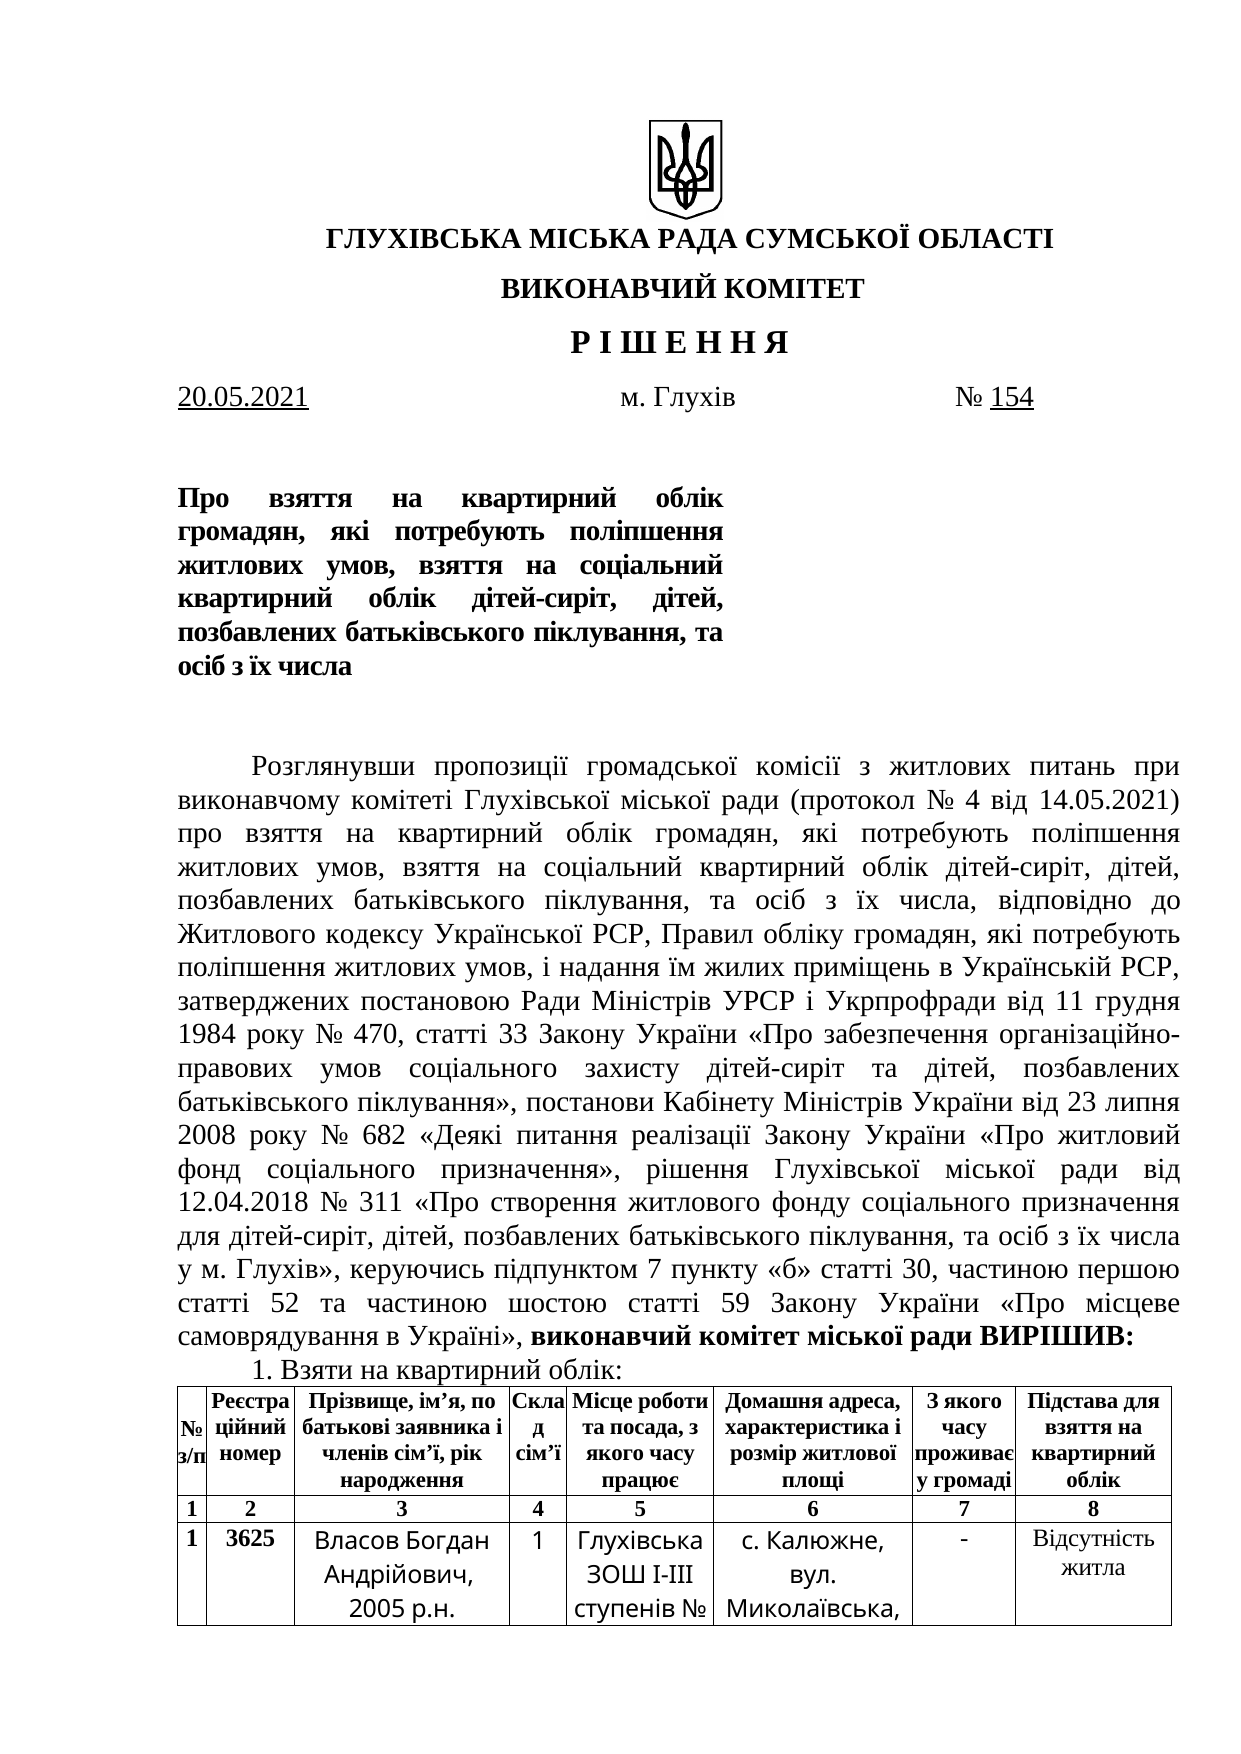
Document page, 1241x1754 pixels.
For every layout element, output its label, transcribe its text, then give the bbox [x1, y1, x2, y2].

subtitle ГЛУХІВСЬКА МІСЬКА РАДА СУМСЬКОЇ ОБЛАСТІ [177, 221, 1181, 255]
table_cell 3625 [207, 1523, 294, 1625]
table_cell 1 [178, 1523, 206, 1625]
table_cell 8 [1016, 1496, 1171, 1522]
table_header Реєстраційний номер [207, 1387, 294, 1494]
table_header Місце роботи та посада, з якого часу працює [567, 1387, 713, 1494]
text ВИКОНАВЧИЙ КОМІТЕТ [177, 272, 1181, 305]
table_cell 1 [178, 1496, 206, 1522]
text 20.05.2021 м. Глухів № 154 [177, 379, 1181, 413]
table_cell 4 [510, 1496, 566, 1522]
table_cell 6 [714, 1496, 912, 1522]
table_header Склад сім’ї [510, 1387, 566, 1494]
text Р І Ш Е Н Н Я [177, 322, 1181, 360]
table_cell Відсутність житла [1016, 1523, 1171, 1625]
text 1. Взяти на квартирний облік: [251, 1352, 1187, 1386]
table_header № з/п [178, 1387, 206, 1494]
text Про взяття на квартирний облік громадян, які потребують поліпшення житлових умов, взяття на соціальний квартирний облік дітей-сиріт, дітей, позбавлених батьківського піклування, та осіб з їх числа [177, 480, 723, 681]
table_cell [714, 1523, 912, 1625]
table_header Прізвище, ім’я, по батькові заявника і членів сім’ї, рік народження [295, 1387, 509, 1494]
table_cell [295, 1523, 509, 1625]
table_cell 7 [913, 1496, 1015, 1522]
table_cell - [913, 1523, 1015, 1625]
table_cell 1 [510, 1523, 566, 1625]
table_cell 5 [567, 1496, 713, 1522]
table_header З якого часу проживає у громаді [913, 1387, 1015, 1494]
picture [646, 118, 725, 222]
table_header Підстава для взяття на квартирний облік [1016, 1387, 1171, 1494]
table_cell 2 [207, 1496, 294, 1522]
table_header Домашня адреса, характеристика і розмір житлової площі [714, 1387, 912, 1494]
table_cell 3 [295, 1496, 509, 1522]
text Розглянувши пропозиції громадської комісії з житлових питань при виконавчому комітеті Глухівської міської ради (протокол № 4 від 14.05.2021) про взяття на квартирний облік громадян, які потребують поліпшення житлових умов, взяття на соціальний квартирний облік дітей-сиріт, дітей, позбавлених батьківського піклування, та осіб з їх числа, відповідно до Житлового кодексу Української РСР, Правил обліку громадян, які потребують поліпшення житлових умов, і надання їм жилих приміщень в Українській РСР, затверджених постановою Ради Міністрів УРСР і Укрпрофради від 11 грудня 1984 року № 470, статті 33 Закону України «Про забезпечення організаційно-правових умов соціального захисту дітей-сиріт та дітей, позбавлених батьківського піклування», постанови Кабінету Міністрів України від 23 липня 2008 року № 682 «Деякі питання реалізації Закону України «Про житловий фонд соціального призначення», рішення Глухівської міської ради від 12.04.2018 № 311 «Про створення житлового фонду соціального призначення для дітей-сиріт, дітей, позбавлених батьківського піклування, та осіб з їх числа у м. Глухів», керуючись підпунктом 7 пункту «б» статті 30, частиною першою статті 52 та частиною шостою статті 59 Закону України «Про місцеве самоврядування в Україні», виконавчий комітет міської ради ВИРІШИВ: [177, 748, 1181, 1352]
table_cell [567, 1523, 713, 1625]
